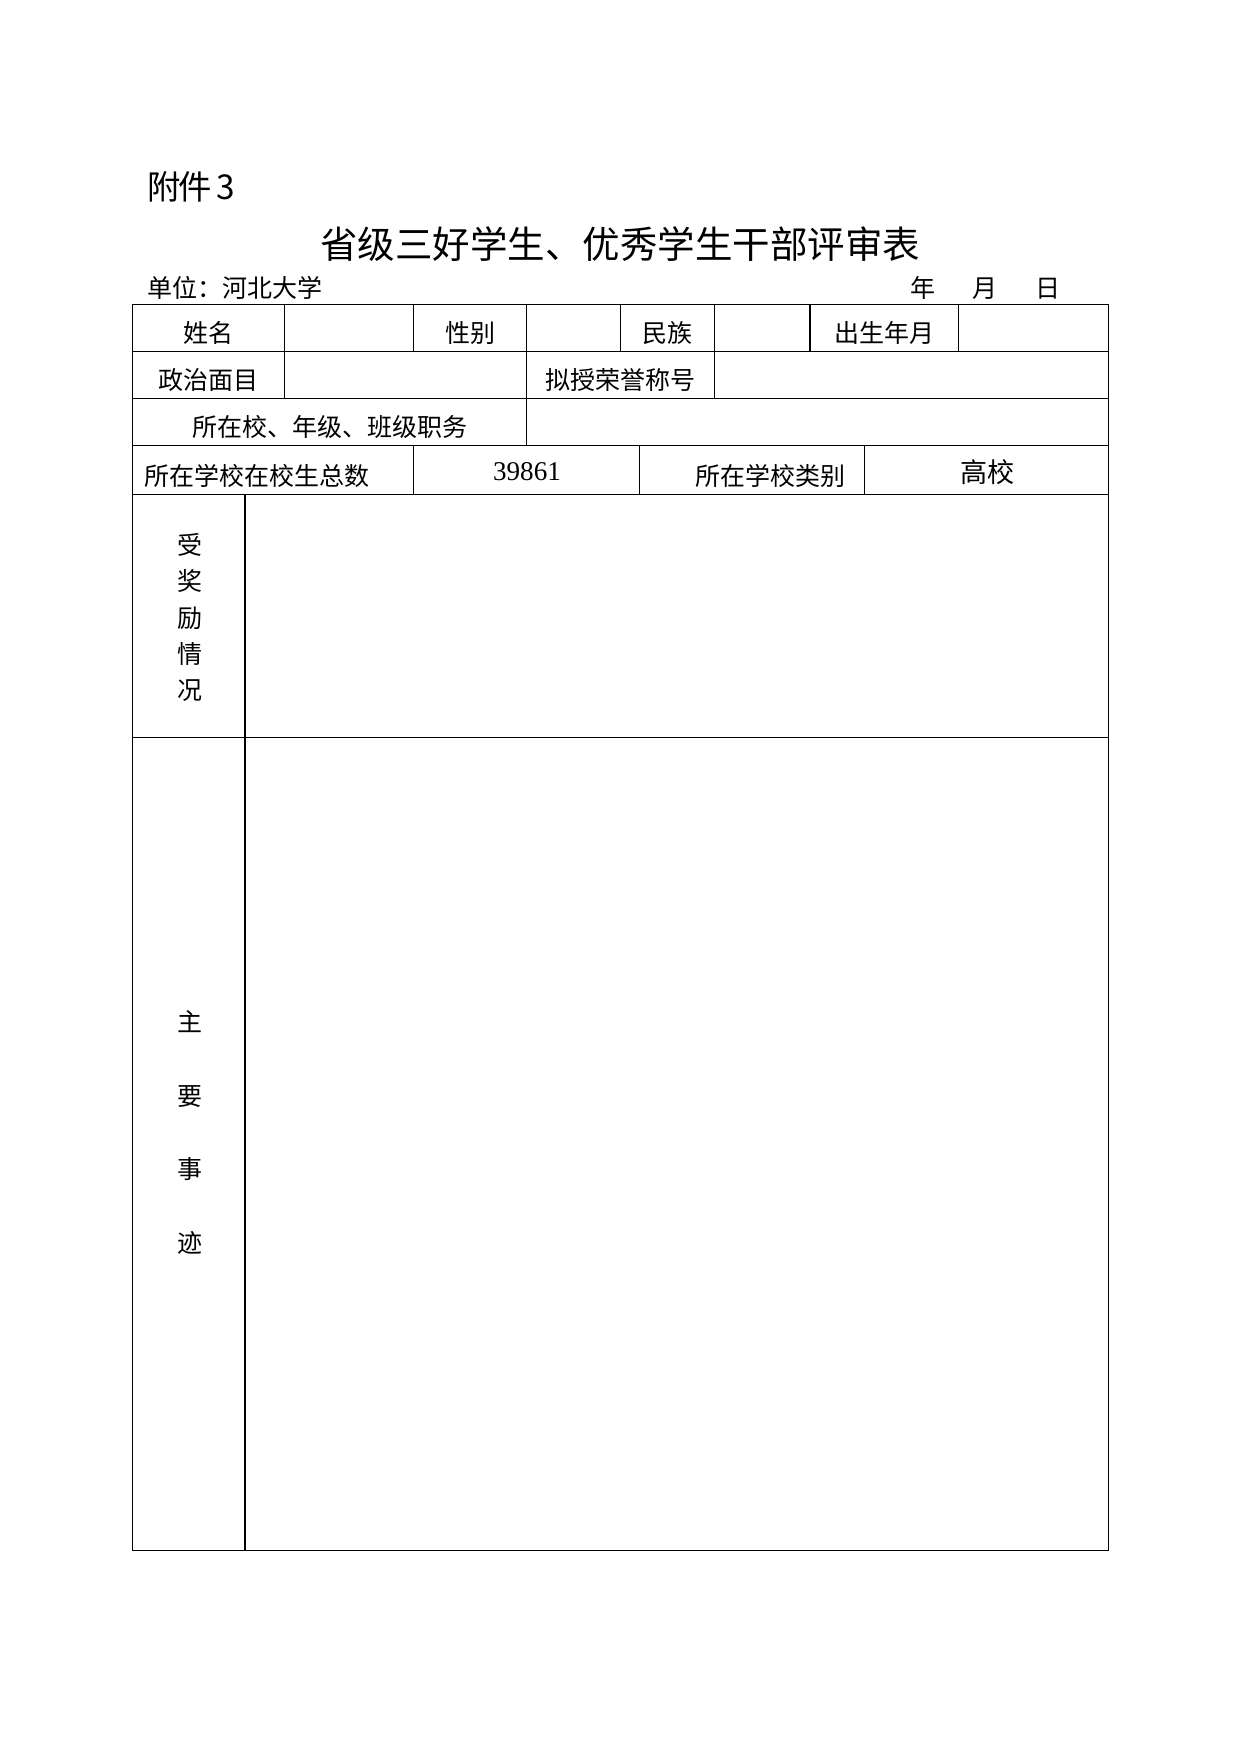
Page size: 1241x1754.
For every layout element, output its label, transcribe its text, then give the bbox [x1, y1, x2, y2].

table_cell 高校 [865, 446, 1108, 494]
table_cell [527, 399, 1108, 445]
table_header [285, 305, 413, 351]
table_header 性别 [414, 305, 526, 351]
table_cell 39861 [414, 446, 639, 494]
table_header [715, 305, 809, 351]
table_header 姓名 [133, 305, 284, 351]
table_header [959, 305, 1108, 351]
table_cell 所在校、年级、班级职务 [133, 399, 526, 445]
text 单位：河北大学 年 月 日 [148, 272, 1138, 304]
table_cell 所在学校在校生总数 [133, 446, 413, 494]
table_cell [246, 495, 1108, 737]
table_cell 政治面目 [133, 352, 284, 398]
table_cell 所在学校类别 [640, 446, 864, 494]
table_header [527, 305, 620, 351]
table_cell 主要事迹 [133, 738, 244, 1549]
text 附件 3 [148, 161, 243, 209]
table_cell [246, 738, 1108, 1549]
table_header 出生年月 [811, 305, 958, 351]
table_cell [285, 352, 526, 398]
table_cell [715, 352, 1108, 398]
table_header 民族 [621, 305, 714, 351]
subtitle 省级三好学生、优秀学生干部评审表 [320, 215, 1138, 269]
table_cell 受奖励情况 [133, 495, 244, 737]
table_cell 拟授荣誉称号 [527, 352, 714, 398]
